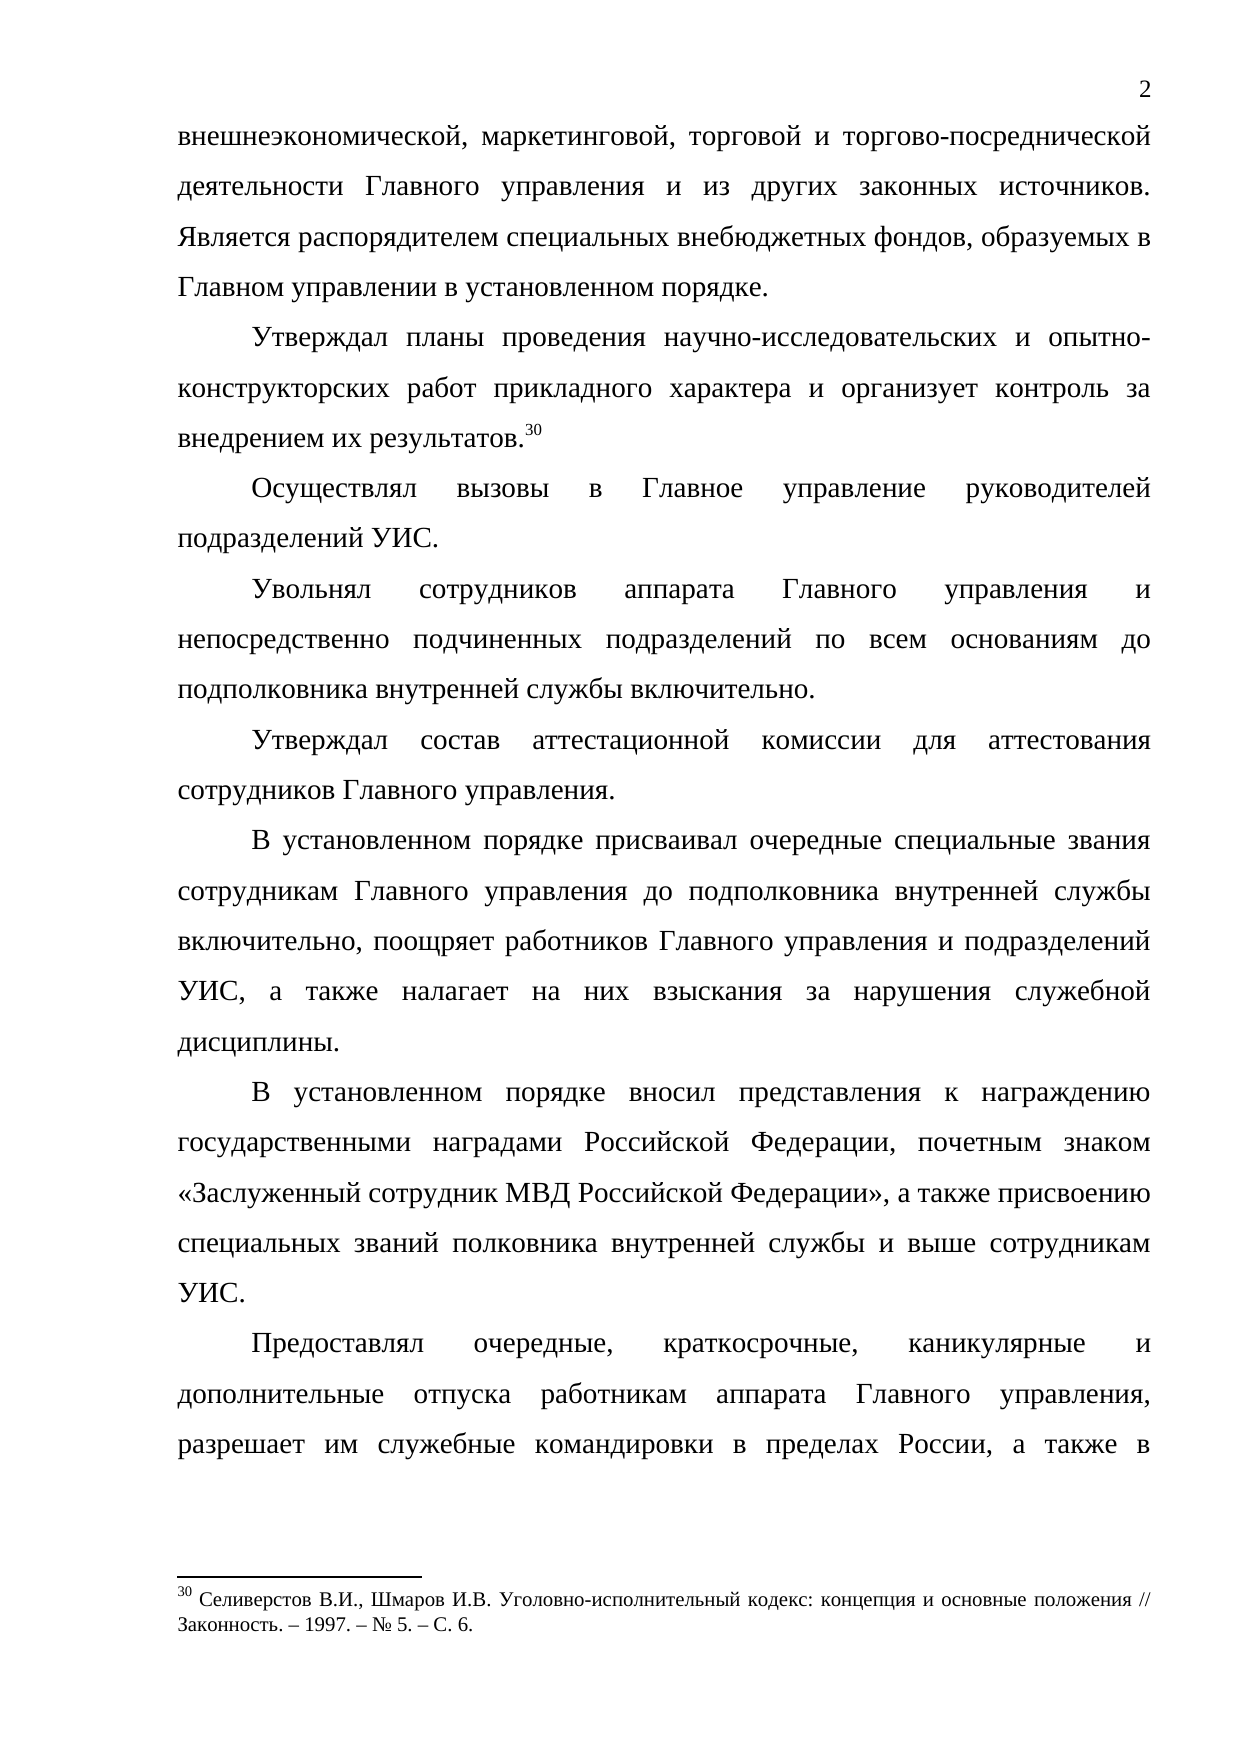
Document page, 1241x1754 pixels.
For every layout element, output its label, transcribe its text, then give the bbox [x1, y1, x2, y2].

text В установленном порядке вносил представления к награждению государственными наградами Российской Федерации, почетным знаком «Заслуженный сотрудник МВД Российской Федерации», а также присвоению специальных званий полковника внутренней службы и выше сотрудникам УИС. [177, 1074, 1152, 1309]
text Утверждал состав аттестационной комиссии для аттестования сотрудников Главного управления. [177, 722, 1152, 806]
text Осуществлял вызовы в Главное управление руководителей подразделений УИС. [177, 470, 1152, 554]
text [177, 118, 1152, 303]
text Увольнял сотрудников аппарата Главного управления и непосредственно подчиненных подразделений по всем основаниям до подполковника внутренней службы включительно. [177, 571, 1152, 705]
text В установленном порядке присваивал очередные специальные звания сотрудникам Главного управления до подполковника внутренней службы включительно, поощряет работников Главного управления и подразделений УИС, а также налагает на них взыскания за нарушения служебной дисциплины. [177, 822, 1152, 1057]
text Утверждал планы проведения научно-исследовательских и опытно-конструкторских работ прикладного характера и организует контроль за внедрением их результатов. [177, 319, 1152, 453]
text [177, 1326, 1152, 1460]
